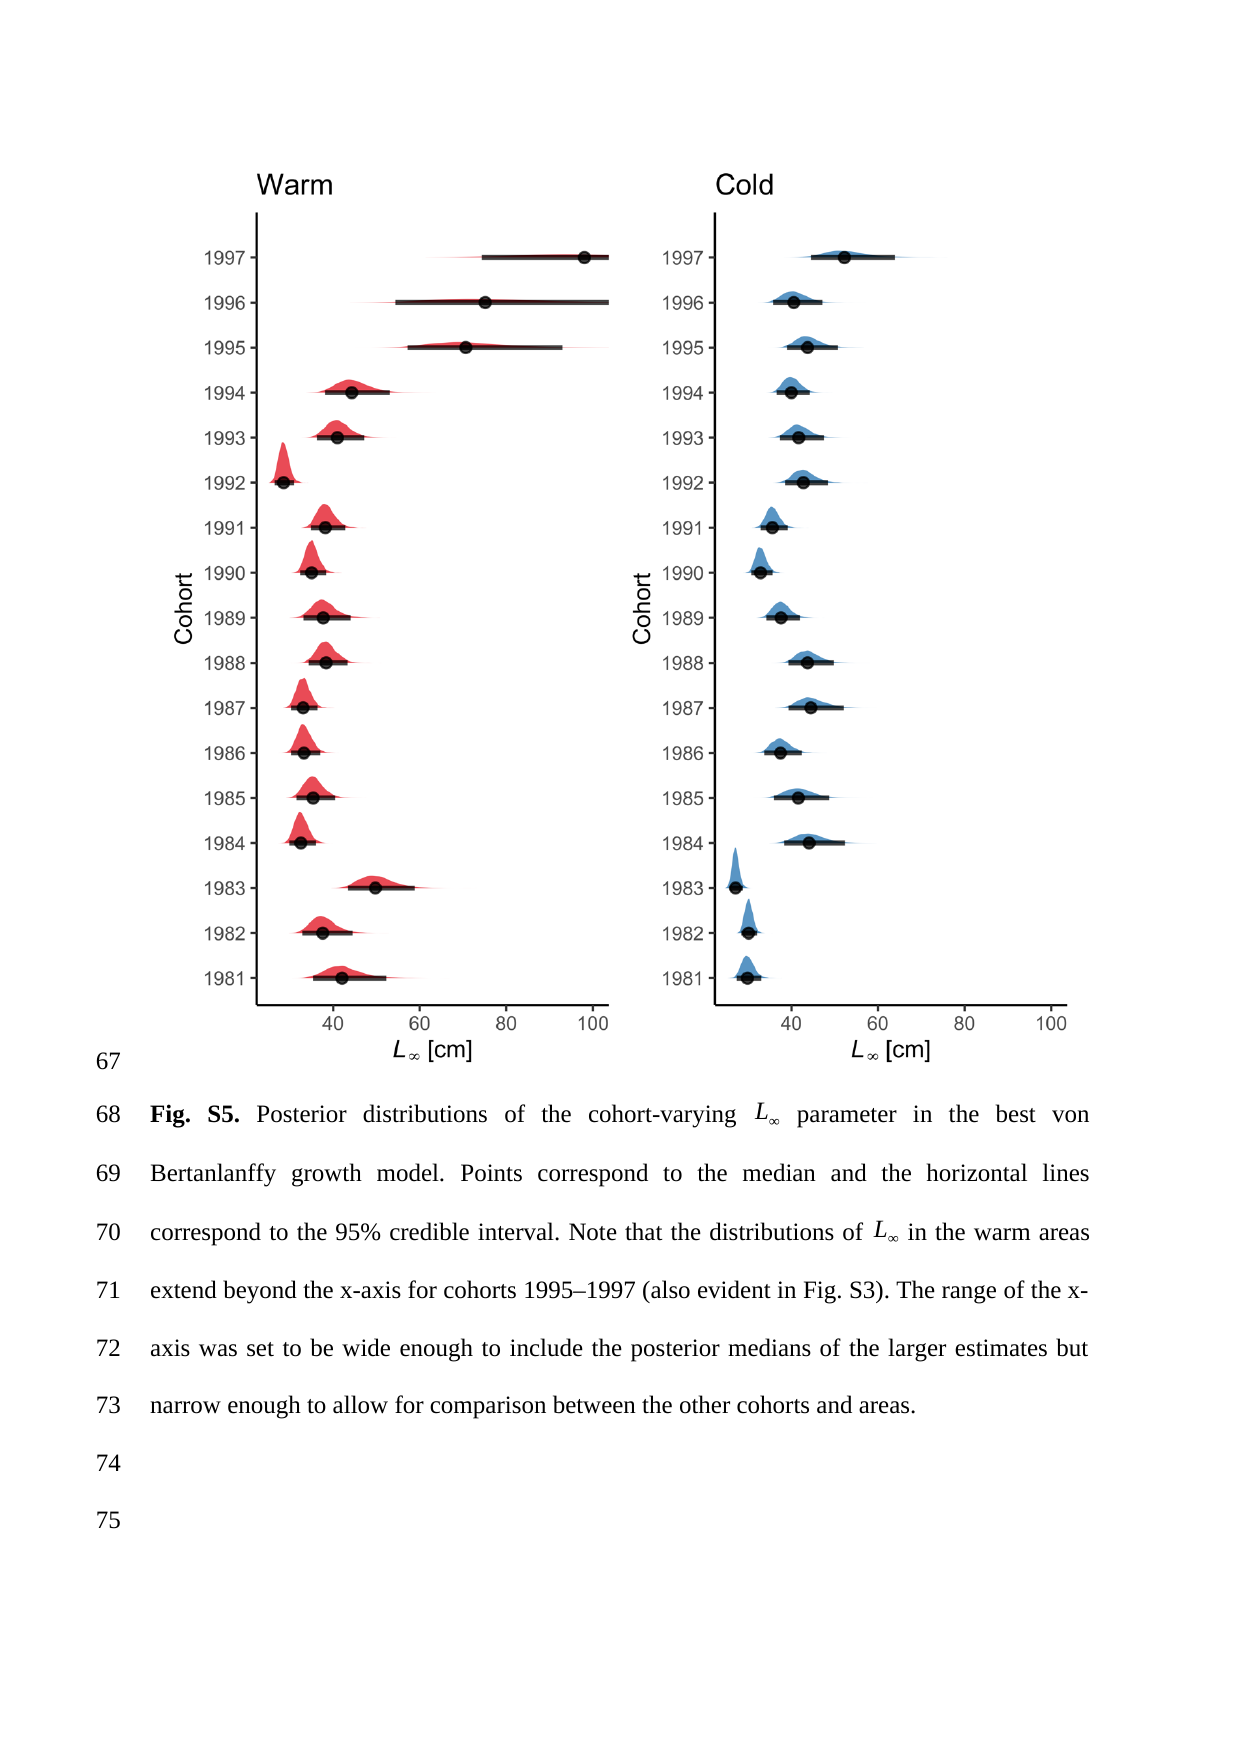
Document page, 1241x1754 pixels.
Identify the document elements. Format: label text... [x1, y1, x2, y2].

picture [150, 150, 1091, 1070]
text Fig. S5. Posterior distributions of the cohort-varying parameter in the best von Bertanlanffy growth model. Points correspond to the median and the horizontal lines correspond to the 95% credible interval. Note that the distributions of in the warm areas extend beyond the x-axis for cohorts 1995–1997 (also evident in Fig. S3). The range of the x-axis was set to be wide enough to include the posterior medians of the larger estimates but narrow enough to allow for comparison between the other cohorts and areas. [150, 1098, 1090, 1419]
